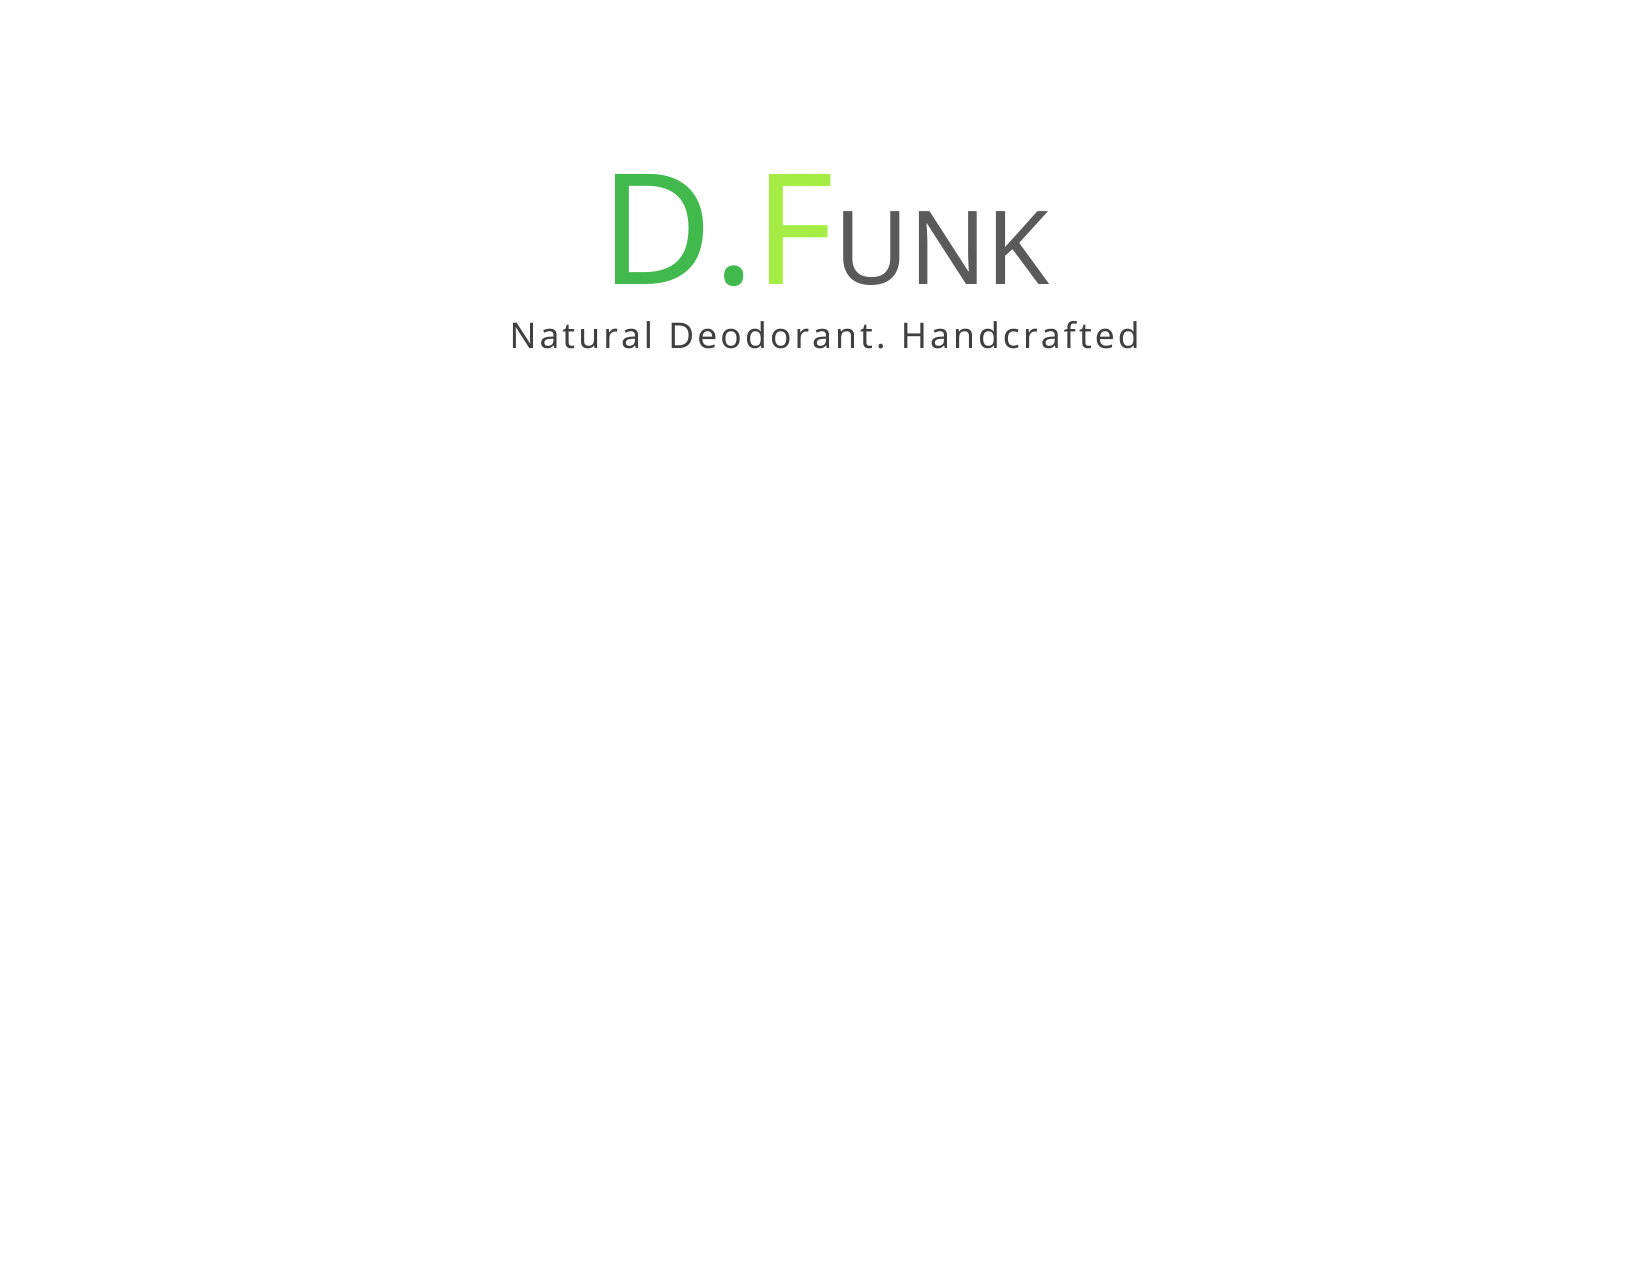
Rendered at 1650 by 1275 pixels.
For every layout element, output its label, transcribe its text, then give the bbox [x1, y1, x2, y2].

text D.FUNK [150, 150, 1500, 318]
text Natural Deodorant. Handcrafted [150, 318, 1500, 356]
